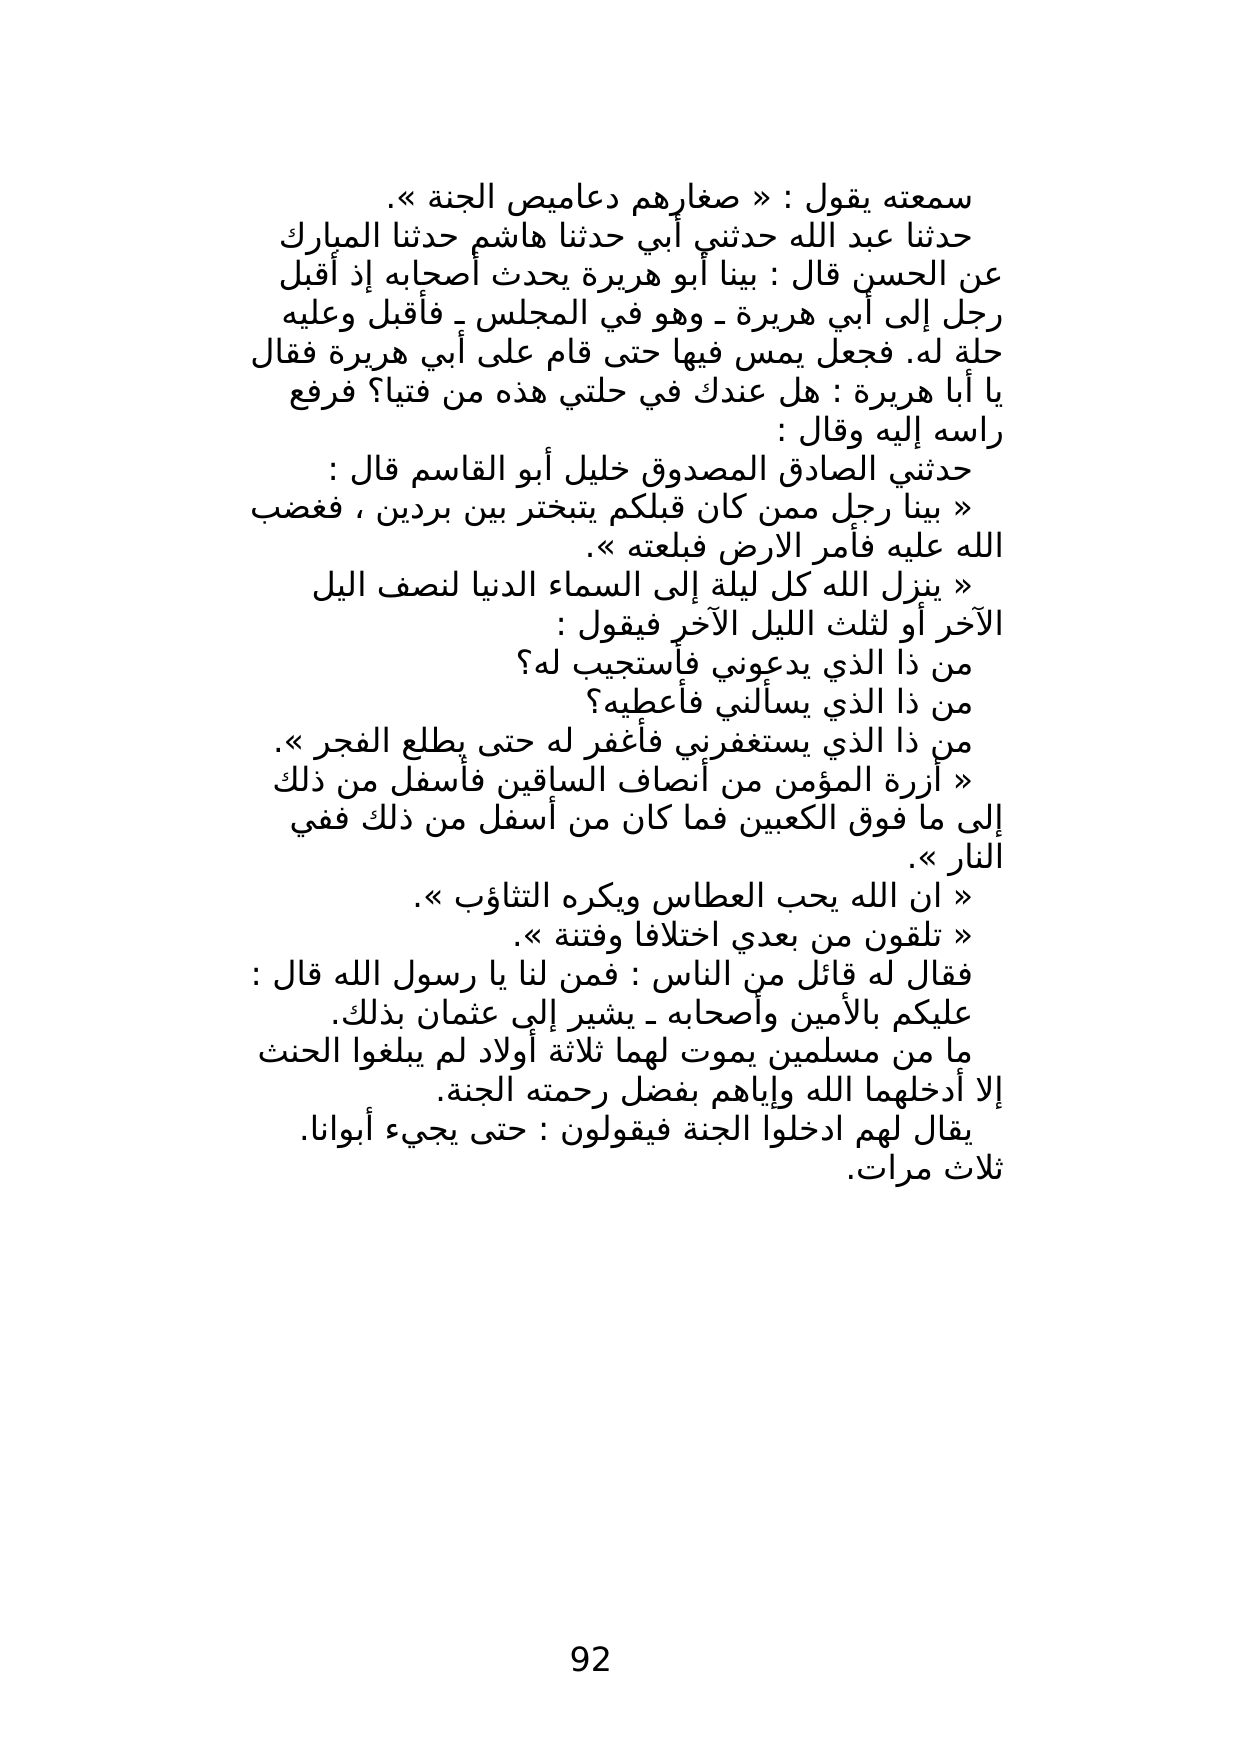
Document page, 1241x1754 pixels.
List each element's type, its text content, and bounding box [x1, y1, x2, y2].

text يقال لهم ادخلوا الجنة فيقولون : حتى يجيء أبوانا. ثلاث مرات. [236, 1110, 1004, 1187]
text « ان الله يحب العطاس ويكره التثاؤب ». [236, 877, 1004, 915]
text حدثني الصادق المصدوق خليل أبو القاسم قال : [236, 449, 1004, 488]
text سمعته يقول : « صغارهم دعاميص الجنة ». [236, 177, 1004, 216]
text من ذا الذي يدعوني فأستجيب له؟ [236, 643, 1004, 682]
text ما من مسلمين يموت لهما ثلاثة أولاد لم يبلغوا الحنث إلا أدخلهما الله وإياهم بفضل رحمته الجنة. [236, 1032, 1004, 1110]
text عليكم بالأمين وأصحابه ـ يشير إلى عثمان بذلك. [236, 993, 1004, 1032]
text « بينا رجل ممن كان قبلكم يتبختر بين بردين ، فغضب الله عليه فأمر الارض فبلعته ». [236, 488, 1004, 566]
text « ينزل الله كل ليلة إلى السماء الدنيا لنصف اليل الآخر أو لثلث الليل الآخر فيقول : [236, 566, 1004, 643]
text « أزرة المؤمن من أنصاف الساقين فأسفل من ذلك إلى ما فوق الكعبين فما كان من أسفل من ذلك ففي النار ». [236, 760, 1004, 877]
text من ذا الذي يستغفرني فأغفر له حتى يطلع الفجر ». [236, 721, 1004, 760]
text « تلقون من بعدي اختلافا وفتنة ». [236, 915, 1004, 954]
text فقال له قائل من الناس : فمن لنا يا رسول الله قال : [236, 954, 1004, 993]
text من ذا الذي يسألني فأعطيه؟ [236, 682, 1004, 721]
text حدثنا عبد الله حدثني أبي حدثنا هاشم حدثنا المبارك عن الحسن قال : بينا أبو هريرة يحدث أصحابه إذ أقبل رجل إلى أبي هريرة ـ وهو في المجلس ـ فأقبل وعليه حلة له. فجعل يمس فيها حتى قام على أبي هريرة فقال يا أبا هريرة : هل عندك في حلتي هذه من فتيا؟ فرفع راسه إليه وقال : [236, 216, 1004, 449]
